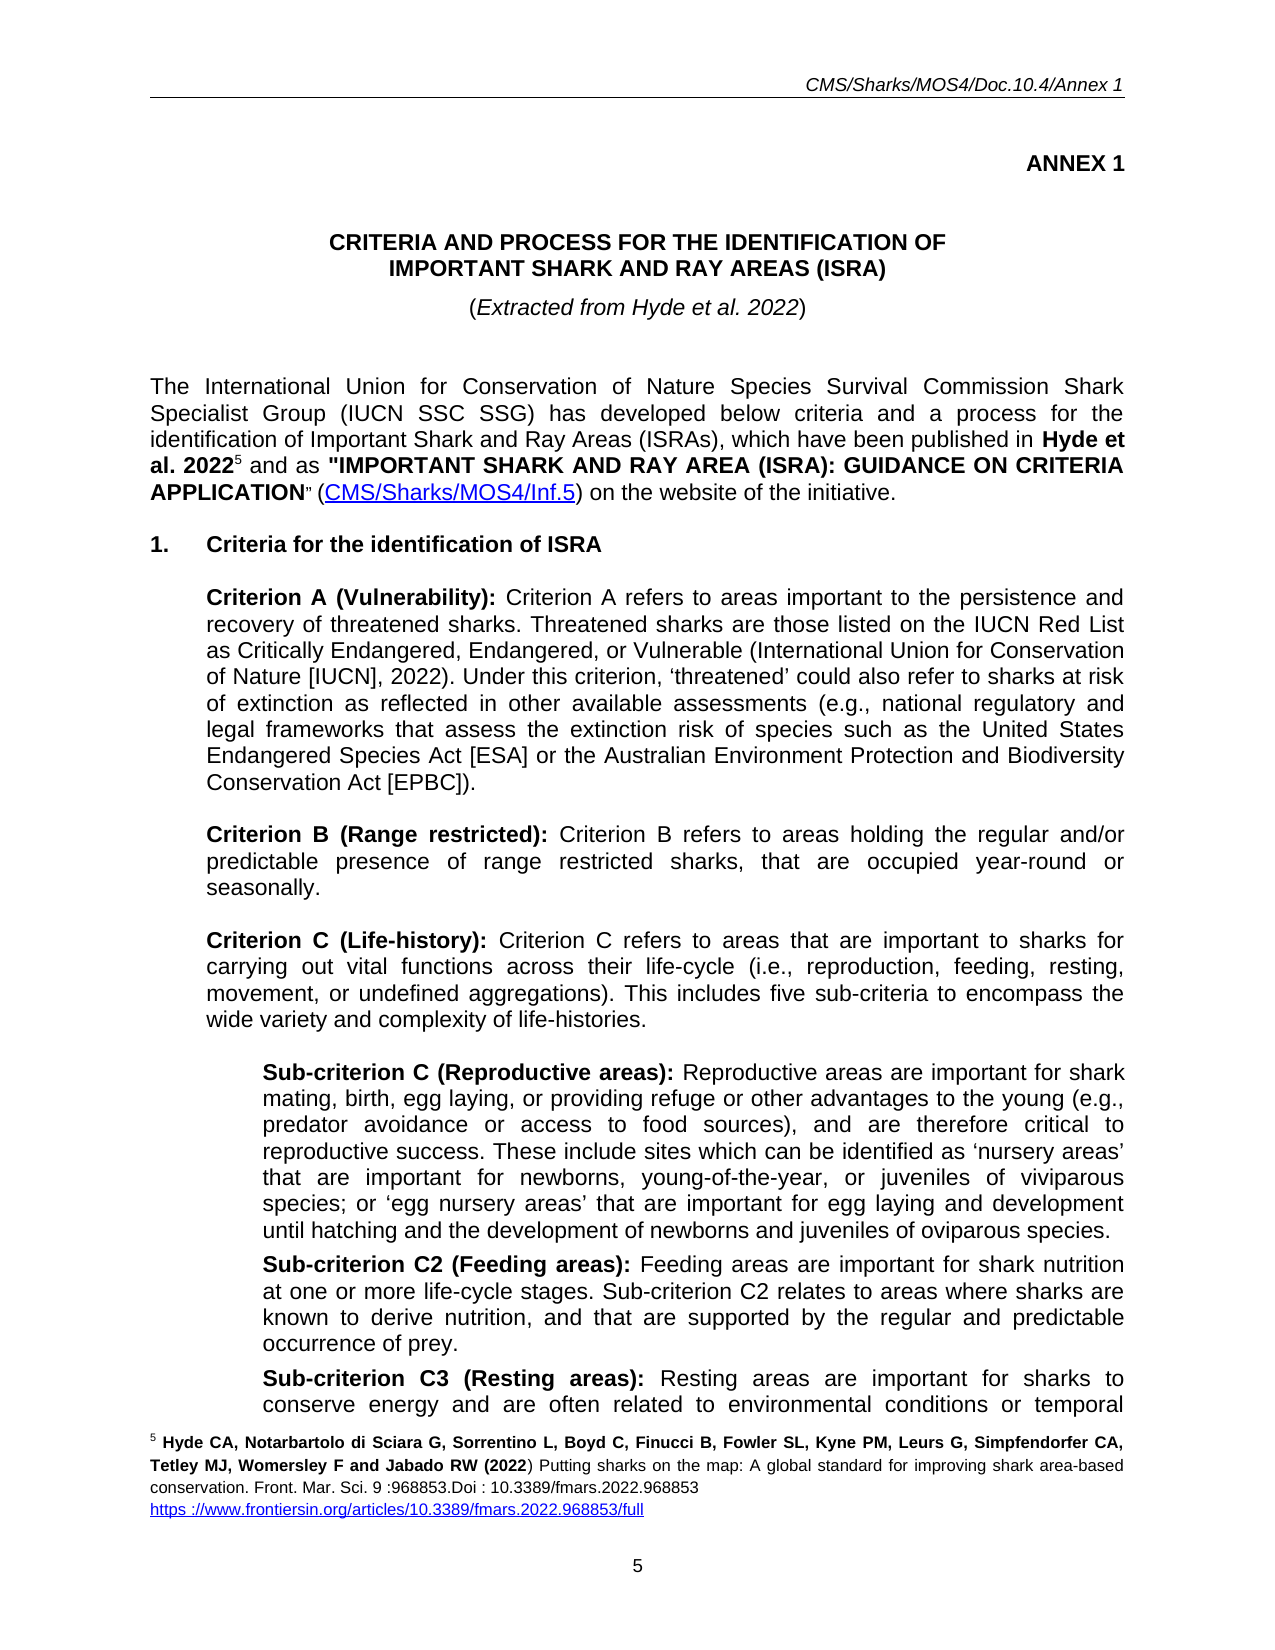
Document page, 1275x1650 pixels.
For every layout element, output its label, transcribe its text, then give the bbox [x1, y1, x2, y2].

text IMPORTANT SHARK AND RAY AREAS (ISRA) [150, 255, 1125, 282]
text ANNEX 1 [150, 150, 1125, 176]
text CRITERIA AND PROCESS FOR THE IDENTIFICATION OF [150, 229, 1125, 255]
text The International Union for Conservation of Nature Species Survival Commission Shark Specialist Group (IUCN SSC SSG) has developed below criteria and a process for the identification of Important Shark and Ray Areas (ISRAs), which have been published in Hyde et al. 2022 and as "IMPORTANT SHARK AND RAY AREA (ISRA): GUIDANCE ON CRITERIA APPLICATION” (CMS/Sharks/MOS4/Inf.5) on the website of the initiative. [150, 373, 1125, 505]
text Criterion C (Life-history): Criterion C refers to areas that are important to sharks for carrying out vital functions across their life-cycle (i.e., reproduction, feeding, resting, movement, or undefined aggregations). This includes five sub-criteria to encompass the wide variety and complexity of life-histories. [206, 927, 1125, 1032]
text (Extracted from Hyde et al. 2022) [150, 294, 1125, 321]
text Sub-criterion C (Reproductive areas): Reproductive areas are important for shark mating, birth, egg laying, or providing refuge or other advantages to the young (e.g., predator avoidance or access to food sources), and are therefore critical to reproductive success. These include sites which can be identified as ‘nursery areas’ that are important for newborns, young-of-the-year, or juveniles of viviparous species; or ‘egg nursery areas’ that are important for egg laying and development until hatching and the development of newborns and juveniles of oviparous species. [262, 1058, 1125, 1243]
text Criterion A (Vulnerability): Criterion A refers to areas important to the persistence and recovery of threatened sharks. Threatened sharks are those listed on the IUCN Red List as Critically Endangered, Endangered, or Vulnerable (International Union for Conservation of Nature [IUCN], 2022). Under this criterion, ‘threatened’ could also refer to sharks at risk of extinction as reflected in other available assessments (e.g., national regulatory and legal frameworks that assess the extinction risk of species such as the United States Endangered Species Act [ESA] or the Australian Environment Protection and Biodiversity Conservation Act [EPBC]). [206, 584, 1125, 795]
list Criteria for the identification of ISRA [150, 531, 1125, 558]
text Sub-criterion C2 (Feeding areas): Feeding areas are important for shark nutrition at one or more life-cycle stages. Sub-criterion C2 relates to areas where sharks are known to derive nutrition, and that are supported by the regular and predictable occurrence of prey. [262, 1251, 1125, 1357]
text Criterion B (Range restricted): Criterion B refers to areas holding the regular and/or predictable presence of range restricted sharks, that are occupied year-round or seasonally. [206, 821, 1125, 900]
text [262, 1365, 1125, 1418]
